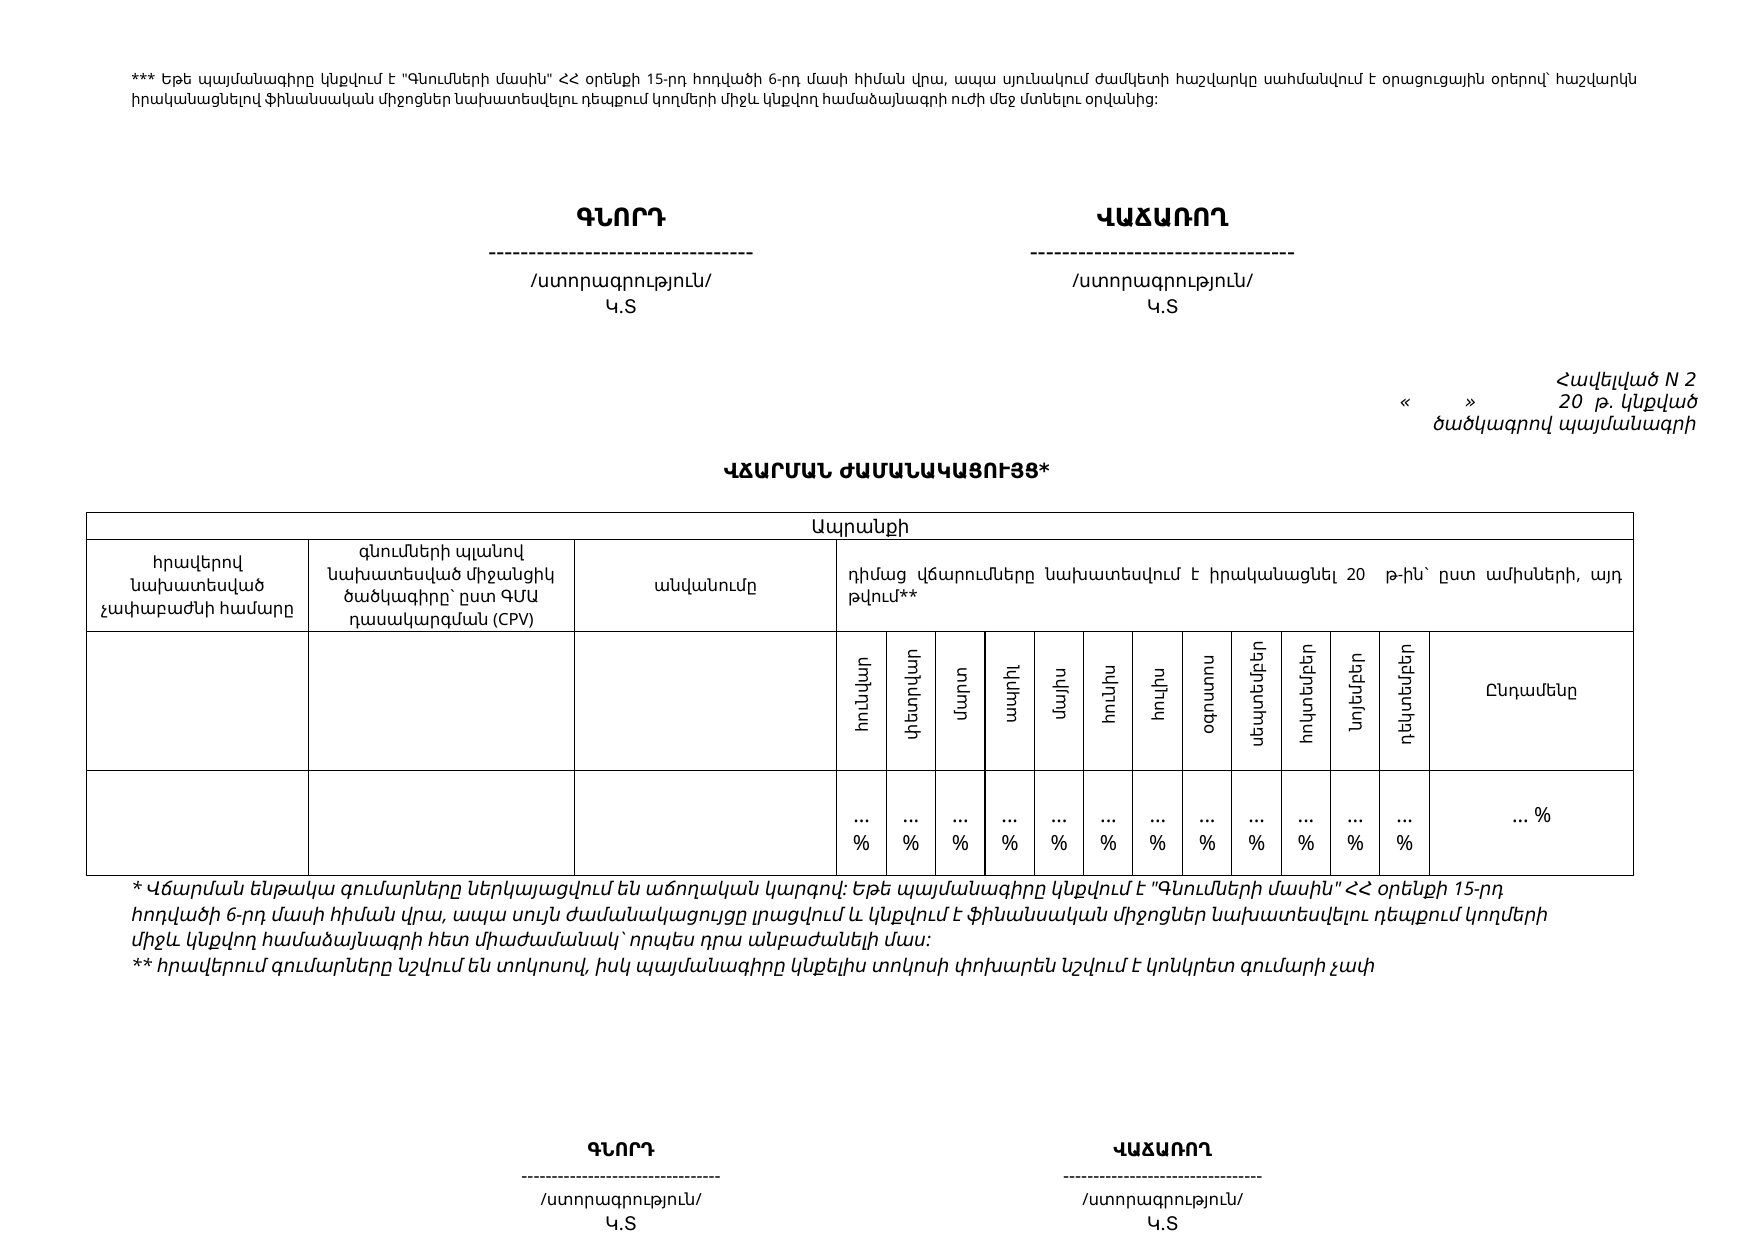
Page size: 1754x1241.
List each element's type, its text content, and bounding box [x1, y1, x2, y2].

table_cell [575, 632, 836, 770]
text Հավելված N 2 [75, 369, 1698, 391]
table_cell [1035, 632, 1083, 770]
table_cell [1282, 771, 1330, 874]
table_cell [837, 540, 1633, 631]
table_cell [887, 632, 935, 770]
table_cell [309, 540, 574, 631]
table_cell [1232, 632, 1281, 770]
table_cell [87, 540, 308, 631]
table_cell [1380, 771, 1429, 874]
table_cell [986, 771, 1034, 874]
text *** Եթե պայմանագիրը կնքվում է "Գնումների մասին" ՀՀ օրենքի 15-րդ հոդվածի 6-րդ մասի հիման վրա, ապա սյունակում ժամկետի հաշվարկը սահմանվում է օրացուցային օրերով՝ հաշվարկն իրականացնելով ֆինանսական միջոցներ նախատեսվելու դեպքում կողմերի միջև կնքվող համաձայնագրի ուժի մեջ մտնելու օրվանից: [131, 69, 1638, 109]
text « » 20 թ. կնքված [75, 391, 1698, 413]
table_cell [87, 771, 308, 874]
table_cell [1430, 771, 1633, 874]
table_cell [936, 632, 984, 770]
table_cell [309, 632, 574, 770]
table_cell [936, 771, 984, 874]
text ծածկագրով պայմանագրի [75, 413, 1698, 435]
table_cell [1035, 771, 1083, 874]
text ** հրավերում գումարները նշվում են տոկոսով, իսկ պայմանագիրը կնքելիս տոկոսի փոխարեն նշվում է կոնկրետ գումարի չափ [131, 952, 1554, 978]
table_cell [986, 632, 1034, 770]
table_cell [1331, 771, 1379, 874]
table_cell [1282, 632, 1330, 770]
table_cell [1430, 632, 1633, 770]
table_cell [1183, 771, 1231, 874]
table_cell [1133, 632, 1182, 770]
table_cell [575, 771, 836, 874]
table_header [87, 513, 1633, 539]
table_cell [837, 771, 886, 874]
text * Վճարման ենթակա գումարները ներկայացվում են աճողական կարգով: Եթե պայմանագիրը կնքվում է "Գնումների մասին" ՀՀ օրենքի 15-րդ հոդվածի 6-րդ մասի հիման վրա, ապա սույն ժամանակացույցը լրացվում և կնքվում է ֆինանսական միջոցներ նախատեսվելու դեպքում կողմերի միջև կնքվող համաձայնագրի հետ միաժամանակ` որպես դրա անբաժանելի մաս: [131, 876, 1554, 952]
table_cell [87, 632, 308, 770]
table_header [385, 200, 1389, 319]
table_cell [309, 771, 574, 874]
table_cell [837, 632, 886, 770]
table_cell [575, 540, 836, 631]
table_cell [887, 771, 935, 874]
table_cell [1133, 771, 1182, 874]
text ՎՃԱՐՄԱՆ ԺԱՄԱՆԱԿԱՑՈՒՅՑ* [75, 459, 1698, 483]
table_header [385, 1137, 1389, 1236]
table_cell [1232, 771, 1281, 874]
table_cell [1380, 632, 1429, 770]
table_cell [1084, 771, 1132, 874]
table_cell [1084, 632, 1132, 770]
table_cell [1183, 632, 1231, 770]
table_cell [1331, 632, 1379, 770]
